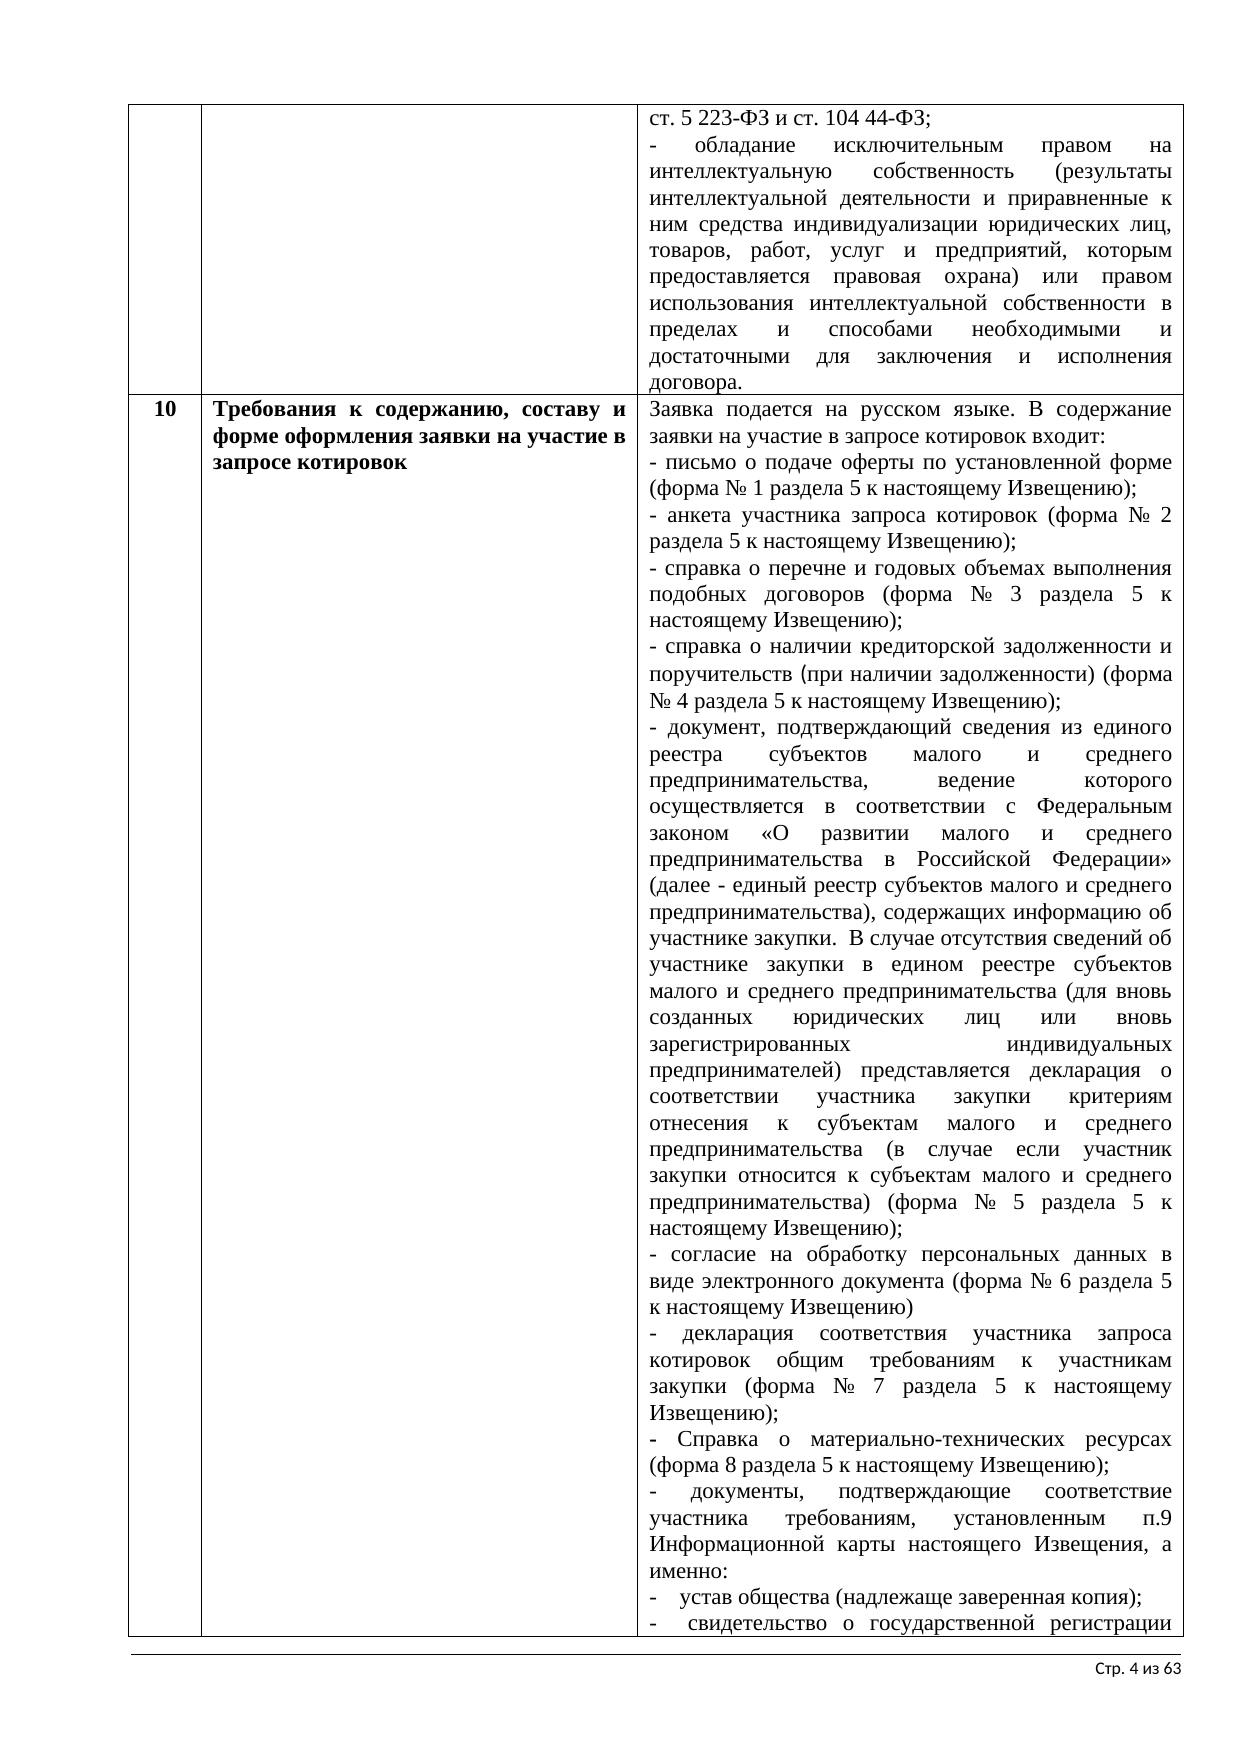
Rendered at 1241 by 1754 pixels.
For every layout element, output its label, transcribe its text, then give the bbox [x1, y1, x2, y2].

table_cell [202, 105, 637, 394]
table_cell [638, 395, 1183, 1636]
table_cell 9 [129, 105, 201, 394]
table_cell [202, 395, 637, 1636]
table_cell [638, 105, 1183, 394]
table_cell 10 [129, 395, 201, 1636]
